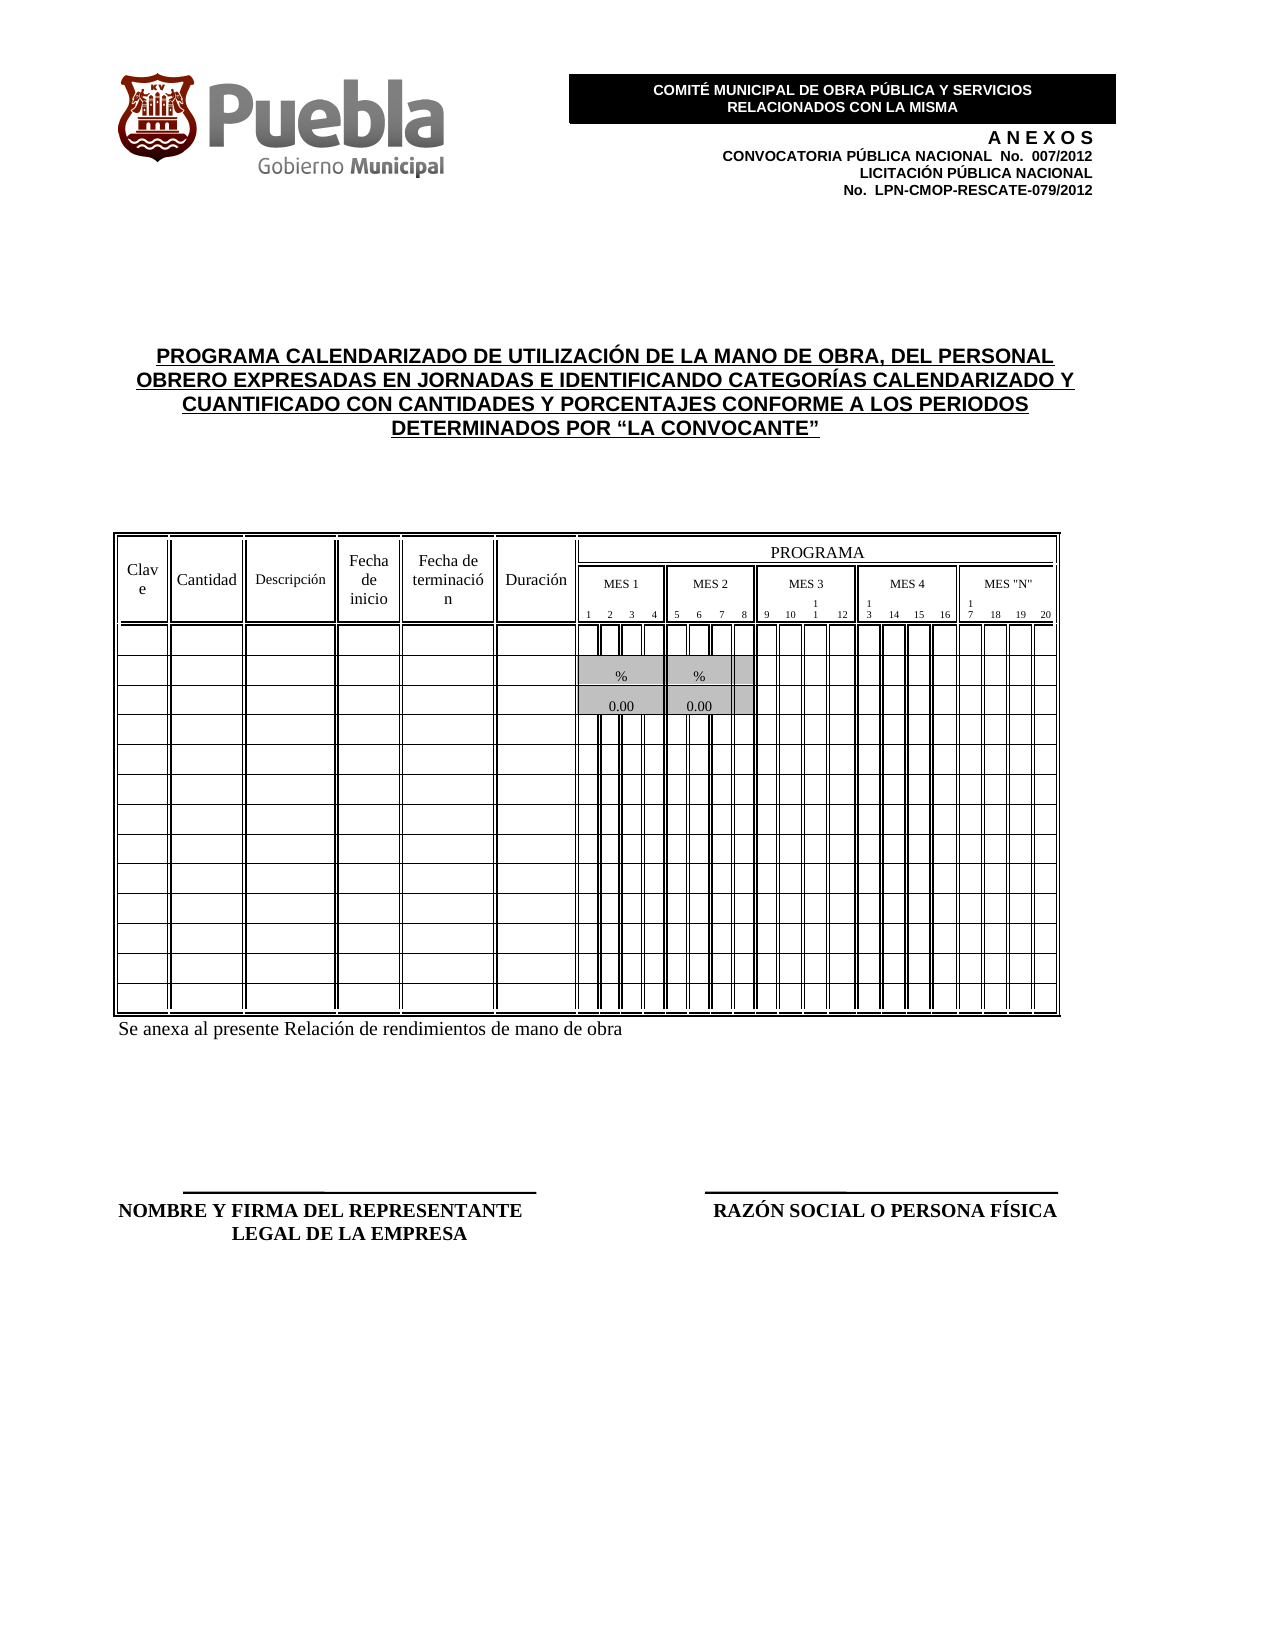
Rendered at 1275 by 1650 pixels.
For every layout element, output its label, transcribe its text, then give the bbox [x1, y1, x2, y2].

table_cell 12 [828, 592, 854, 621]
table_cell [668, 805, 686, 833]
table_cell 16 [931, 592, 956, 621]
table_cell [830, 715, 854, 744]
table_cell 1 [579, 592, 599, 621]
table_cell [856, 984, 881, 1012]
table_cell [735, 894, 753, 923]
table_cell [247, 656, 334, 684]
table_cell [884, 805, 904, 833]
table_cell [498, 715, 575, 744]
table_cell [645, 626, 663, 655]
text Se anexa al presente Relación de rendimientos de mano de obra [118, 1017, 1092, 1040]
table_cell 5 [668, 592, 688, 621]
table_cell [713, 626, 731, 655]
table_cell [909, 745, 929, 774]
table_cell [602, 775, 618, 804]
table_cell [579, 715, 597, 744]
table_cell [780, 656, 801, 684]
table_cell [909, 864, 929, 893]
table_cell [805, 715, 826, 744]
text PROGRAMA CALENDARIZADO DE UTILIZACIÓN DE LA MANO DE OBRA, DEL PERSONAL OBRERO EXPRESADAS EN JORNADAS E IDENTIFICANDO CATEGORÍAS CALENDARIZADO Y CUANTIFICADO CON CANTIDADES Y PORCENTAJES CONFORME A LOS PERIODOS DETERMINADOS POR “LA CONVOCANTE” [118, 344, 1092, 440]
table_cell [780, 954, 801, 982]
table_cell [884, 715, 904, 744]
table_cell [118, 894, 167, 923]
table_cell [960, 656, 981, 684]
table_cell [830, 775, 854, 804]
table_cell [247, 715, 334, 744]
table_cell [735, 805, 753, 833]
table_cell [1035, 715, 1056, 744]
table_cell [1035, 745, 1056, 774]
text LEGAL DE [118, 1222, 1092, 1245]
table_cell [859, 864, 879, 893]
table_cell [909, 924, 929, 953]
table_cell [735, 924, 753, 953]
table_cell 6 [688, 592, 710, 621]
table_cell [758, 835, 776, 863]
table_cell [577, 984, 599, 1012]
table_cell [713, 835, 731, 863]
table_cell [339, 745, 399, 774]
table_header Cantidad [169, 534, 244, 621]
table_cell [244, 984, 337, 1012]
table_cell [247, 954, 334, 982]
table_cell [758, 954, 776, 982]
table_cell 4 [643, 592, 663, 621]
table_cell [780, 924, 801, 953]
table_cell [403, 626, 493, 655]
table_cell 10 [778, 592, 803, 621]
table_cell [713, 715, 731, 744]
table_cell [735, 954, 753, 982]
table_cell [498, 805, 575, 833]
table_cell [668, 745, 686, 774]
table_header Descripción [244, 534, 337, 621]
table_cell [803, 984, 828, 1012]
table_cell [830, 626, 854, 655]
table_cell [780, 864, 801, 893]
table_cell [859, 656, 879, 684]
table_cell [780, 835, 801, 863]
table_cell [735, 775, 753, 804]
table_cell [985, 835, 1006, 863]
table_cell [1035, 864, 1056, 893]
table_cell [339, 626, 399, 655]
table_cell [602, 745, 618, 774]
table_cell [339, 715, 399, 744]
table_cell [403, 835, 493, 863]
table_cell [339, 805, 399, 833]
table_cell [859, 775, 879, 804]
table_cell [960, 686, 981, 714]
table_cell [172, 894, 242, 923]
table_cell [337, 984, 401, 1012]
table_cell [830, 954, 854, 982]
table_cell [690, 715, 708, 744]
table_cell [1010, 864, 1031, 893]
table_header Duración [495, 534, 577, 621]
table_cell [805, 954, 826, 982]
table_cell [688, 984, 710, 1012]
table_cell 14 [881, 592, 906, 621]
table_cell [1035, 775, 1056, 804]
table_cell [934, 835, 956, 863]
table_cell [909, 686, 929, 714]
table_cell [1010, 626, 1031, 655]
table_cell [498, 656, 575, 684]
table_cell [602, 835, 618, 863]
table_cell [118, 775, 167, 804]
table_cell [690, 924, 708, 953]
table_cell [909, 715, 929, 744]
table_cell [690, 626, 708, 655]
table_cell [498, 775, 575, 804]
table_cell [118, 745, 167, 774]
table_cell [805, 835, 826, 863]
table_cell [498, 924, 575, 953]
table_cell [643, 984, 665, 1012]
table_cell [247, 775, 334, 804]
table_cell [645, 954, 663, 982]
table_cell [934, 686, 956, 714]
table_cell [758, 864, 776, 893]
table_cell [690, 894, 708, 923]
table_cell [623, 745, 641, 774]
table_cell [498, 894, 575, 923]
table_cell [758, 775, 776, 804]
table_cell [690, 954, 708, 982]
table_cell [805, 775, 826, 804]
table_cell [1035, 924, 1056, 953]
table_cell 17 [960, 592, 983, 621]
table_cell [758, 805, 776, 833]
table_cell [401, 984, 495, 1012]
table_cell [881, 984, 906, 1012]
table_cell [623, 775, 641, 804]
table_cell [758, 626, 776, 655]
table_cell [172, 715, 242, 744]
table_header Clave [116, 534, 169, 621]
table_cell [403, 745, 493, 774]
table_cell [1010, 775, 1031, 804]
table_cell [884, 835, 904, 863]
table_cell [713, 805, 731, 833]
table_cell [339, 656, 399, 684]
table_cell MES "N" [958, 562, 1058, 592]
table_cell [403, 775, 493, 804]
table_cell [934, 894, 956, 923]
table_cell 18 [983, 592, 1008, 621]
table_cell [623, 894, 641, 923]
table_cell [690, 805, 708, 833]
table_cell [780, 686, 801, 714]
table_cell [909, 775, 929, 804]
table_cell [579, 894, 597, 923]
table_cell [735, 626, 753, 655]
table_cell 11 [803, 592, 828, 621]
table_cell [690, 835, 708, 863]
table_cell [960, 894, 981, 923]
table_cell [623, 805, 641, 833]
picture [118, 73, 444, 178]
table_cell [668, 894, 686, 923]
table_cell [859, 686, 879, 714]
table_cell [169, 984, 244, 1012]
table_cell [498, 954, 575, 982]
table_cell [498, 835, 575, 863]
table_cell [403, 954, 493, 982]
table_cell [758, 686, 776, 714]
table_cell [884, 775, 904, 804]
table_cell MES 3 [758, 567, 854, 592]
table_cell [830, 924, 854, 953]
table_cell [668, 954, 686, 982]
table_cell [172, 924, 242, 953]
table_cell [985, 864, 1006, 893]
table_cell MES 1 [579, 567, 663, 592]
table_cell [934, 715, 956, 744]
table_cell [247, 686, 334, 714]
table_cell [403, 715, 493, 744]
table_cell [339, 835, 399, 863]
table_cell [118, 864, 167, 893]
table_cell [498, 745, 575, 774]
table_cell [645, 894, 663, 923]
table_cell [602, 805, 618, 833]
table_cell [247, 805, 334, 833]
table_cell [931, 984, 958, 1012]
table_cell [602, 954, 618, 982]
table_cell [118, 686, 167, 714]
table_cell [713, 864, 731, 893]
table_cell [339, 924, 399, 953]
table_cell [172, 835, 242, 863]
table_cell [830, 656, 854, 684]
table_cell [498, 626, 575, 655]
table_cell [172, 626, 242, 655]
table_cell [960, 626, 981, 655]
table_cell [623, 954, 641, 982]
table_cell [118, 954, 167, 982]
table_cell [960, 715, 981, 744]
table_cell [339, 775, 399, 804]
table_cell [403, 656, 493, 684]
table_cell [579, 924, 597, 953]
table_cell [118, 835, 167, 863]
table_cell [1035, 805, 1056, 833]
table_cell [830, 864, 854, 893]
table_cell [1008, 984, 1033, 1012]
table_cell [780, 626, 801, 655]
table_cell [985, 686, 1006, 714]
table_cell [909, 894, 929, 923]
table_cell [645, 805, 663, 833]
table_cell [735, 656, 753, 684]
table_cell [906, 984, 931, 1012]
table_cell [960, 954, 981, 982]
table_cell [934, 954, 956, 982]
table_cell [830, 805, 854, 833]
table_cell [958, 984, 983, 1012]
table_cell [934, 656, 956, 684]
table_cell [859, 805, 879, 833]
table_cell [172, 686, 242, 714]
table_cell 8 [733, 592, 753, 621]
table_cell [884, 954, 904, 982]
table_cell [735, 715, 753, 744]
table_cell [780, 894, 801, 923]
table_cell [403, 686, 493, 714]
table_cell [830, 894, 854, 923]
table_cell [579, 626, 597, 655]
table_cell [909, 626, 929, 655]
table_cell [713, 894, 731, 923]
table_cell [985, 894, 1006, 923]
table_header Fecha de terminación [401, 534, 495, 621]
table_cell [1035, 656, 1056, 684]
table_cell [909, 656, 929, 684]
table_cell [690, 745, 708, 774]
table_cell [1035, 954, 1056, 982]
table_cell [713, 745, 731, 774]
table_cell [985, 626, 1006, 655]
table_cell [339, 894, 399, 923]
table_cell [579, 745, 597, 774]
table_cell [735, 835, 753, 863]
table_cell [118, 984, 169, 1012]
table_cell [668, 835, 686, 863]
table_cell [909, 835, 929, 863]
table_cell [805, 894, 826, 923]
table_cell [602, 715, 618, 744]
table_cell [805, 805, 826, 833]
text NOMBRE Y FIRMA DEL REPRESENTANTE RAZÓN SOCIAL O PERSONA FÍSICA [118, 1199, 1092, 1222]
table_cell [884, 656, 904, 684]
table_cell [495, 984, 577, 1012]
table_cell [780, 805, 801, 833]
table_cell [600, 984, 620, 1012]
table_cell [960, 924, 981, 953]
table_cell [623, 715, 641, 744]
table_cell [985, 775, 1006, 804]
table_cell [247, 626, 334, 655]
table_cell [713, 954, 731, 982]
table_cell [602, 864, 618, 893]
table_cell [934, 864, 956, 893]
table_cell [247, 924, 334, 953]
table_cell [116, 621, 169, 655]
table_cell [668, 626, 686, 655]
table_cell [1033, 984, 1056, 1012]
table_cell [884, 894, 904, 923]
table_cell [1033, 621, 1058, 655]
table_cell [172, 745, 242, 774]
table_cell [710, 984, 733, 1012]
table_cell [884, 924, 904, 953]
table_cell [805, 864, 826, 893]
table_cell [645, 775, 663, 804]
table_cell [1010, 745, 1031, 774]
table_cell [884, 864, 904, 893]
table_cell 7 [710, 592, 733, 621]
table_cell [1010, 924, 1031, 953]
table_cell 9 [758, 592, 778, 621]
table_cell [602, 894, 618, 923]
table_cell [1010, 805, 1031, 833]
table_cell [645, 835, 663, 863]
table_cell [735, 686, 753, 714]
table_cell [645, 715, 663, 744]
table_cell [403, 894, 493, 923]
table_cell 2 [600, 592, 620, 621]
table_cell [758, 894, 776, 923]
table_cell [602, 924, 618, 953]
table_cell [247, 894, 334, 923]
table_cell [118, 805, 167, 833]
table_cell [805, 656, 826, 684]
table_cell [985, 924, 1006, 953]
table_cell [668, 775, 686, 804]
table_cell [828, 984, 856, 1012]
table_cell [758, 656, 776, 684]
table_cell [960, 864, 981, 893]
table_cell [172, 805, 242, 833]
table_cell [830, 745, 854, 774]
table_cell [1010, 656, 1031, 684]
table_cell [960, 805, 981, 833]
table_cell [668, 924, 686, 953]
table_cell [668, 864, 686, 893]
table_cell 3 [620, 592, 643, 621]
table_cell % [579, 656, 663, 684]
table_cell [830, 686, 854, 714]
table_cell [934, 805, 956, 833]
table_cell [1010, 686, 1031, 714]
table_cell 19 [1008, 592, 1033, 621]
table_cell [859, 626, 879, 655]
table_cell [1010, 835, 1031, 863]
table_cell [985, 656, 1006, 684]
table_cell [934, 775, 956, 804]
table_cell [733, 984, 755, 1012]
table_cell [758, 924, 776, 953]
table_cell [247, 864, 334, 893]
table_cell 0.00 [579, 686, 663, 714]
table_cell [805, 626, 826, 655]
table_cell [884, 626, 904, 655]
table_cell [960, 775, 981, 804]
table_cell [805, 686, 826, 714]
table_cell [735, 745, 753, 774]
table_cell [579, 835, 597, 863]
table_cell [735, 864, 753, 893]
table_cell [780, 775, 801, 804]
table_cell [909, 805, 929, 833]
table_cell [172, 775, 242, 804]
table_cell [1035, 686, 1056, 714]
table_cell [118, 715, 167, 744]
table_cell [985, 954, 1006, 982]
table_cell [118, 656, 167, 684]
table_cell [934, 745, 956, 774]
table_cell [690, 864, 708, 893]
table_cell [934, 924, 956, 953]
table_cell % [668, 656, 731, 684]
table_cell [859, 954, 879, 982]
table_cell 15 [906, 592, 931, 621]
table_cell [780, 745, 801, 774]
table_cell [884, 745, 904, 774]
table_cell [623, 835, 641, 863]
table_cell 0.00 [668, 686, 731, 714]
table_cell [498, 864, 575, 893]
table_cell [985, 805, 1006, 833]
table_cell [1010, 715, 1031, 744]
table_cell [172, 656, 242, 684]
table_cell [579, 864, 597, 893]
table_cell [645, 924, 663, 953]
table_cell [960, 835, 981, 863]
table_cell [830, 835, 854, 863]
table_cell [602, 626, 618, 655]
table_cell [805, 745, 826, 774]
table_cell [339, 954, 399, 982]
table_cell [859, 924, 879, 953]
table_header PROGRAMA [577, 536, 1056, 562]
table_cell [713, 924, 731, 953]
table_cell [985, 715, 1006, 744]
table_cell [805, 924, 826, 953]
table_cell [934, 626, 956, 655]
table_cell [690, 775, 708, 804]
table_cell [1010, 954, 1031, 982]
table_cell [1035, 835, 1056, 863]
table_cell [665, 984, 688, 1012]
table_cell [579, 805, 597, 833]
table_cell [623, 924, 641, 953]
table_cell [755, 984, 778, 1012]
table_cell [403, 924, 493, 953]
table_cell [623, 626, 641, 655]
table_cell [247, 745, 334, 774]
table_cell [780, 715, 801, 744]
table_cell [579, 954, 597, 982]
table_cell [403, 864, 493, 893]
table_cell [623, 864, 641, 893]
table_cell [909, 954, 929, 982]
table_cell [620, 984, 643, 1012]
table_cell [758, 745, 776, 774]
table_cell [859, 894, 879, 923]
table_cell [1010, 894, 1031, 923]
table_cell [713, 775, 731, 804]
table_cell [172, 864, 242, 893]
table_cell [985, 745, 1006, 774]
table_cell [859, 745, 879, 774]
table_cell [579, 775, 597, 804]
table_cell [668, 715, 686, 744]
table_cell MES 2 [668, 567, 753, 592]
table_cell [778, 984, 803, 1012]
table_cell [498, 686, 575, 714]
table_cell [645, 864, 663, 893]
table_cell [859, 715, 879, 744]
table_cell 13 [859, 592, 881, 621]
table_cell [339, 686, 399, 714]
table_cell [758, 715, 776, 744]
table_cell 20 [1033, 592, 1056, 621]
table_cell [247, 835, 334, 863]
table_cell MES 4 [859, 567, 956, 592]
table_cell [118, 924, 167, 953]
table_cell [884, 686, 904, 714]
table_cell [645, 745, 663, 774]
table_cell [983, 984, 1008, 1012]
table_cell [859, 835, 879, 863]
table_header Fecha de inicio [337, 534, 401, 621]
table_cell [1035, 894, 1056, 923]
table_cell [960, 745, 981, 774]
table_cell [339, 864, 399, 893]
table_cell [403, 805, 493, 833]
table_cell [172, 954, 242, 982]
